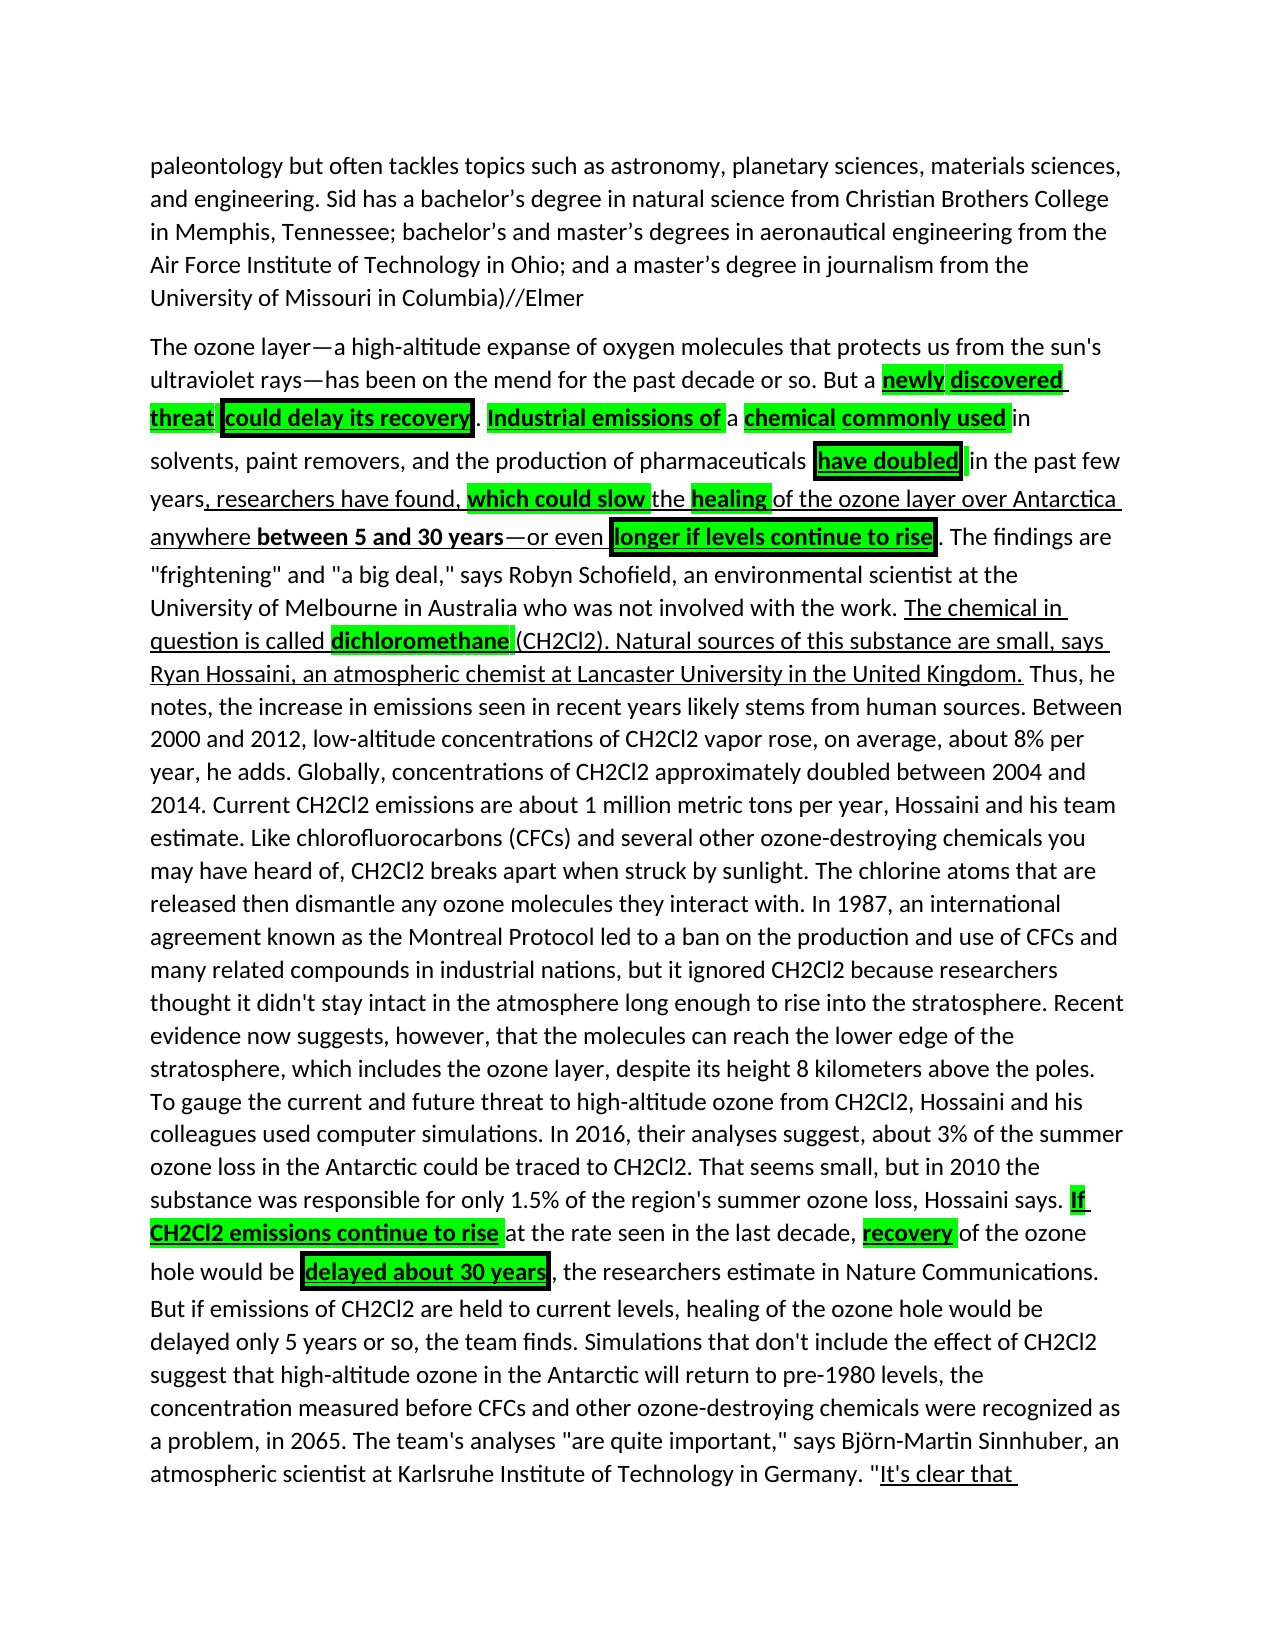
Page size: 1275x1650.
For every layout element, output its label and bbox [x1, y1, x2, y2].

text [150, 331, 1125, 1488]
text [150, 150, 1125, 312]
